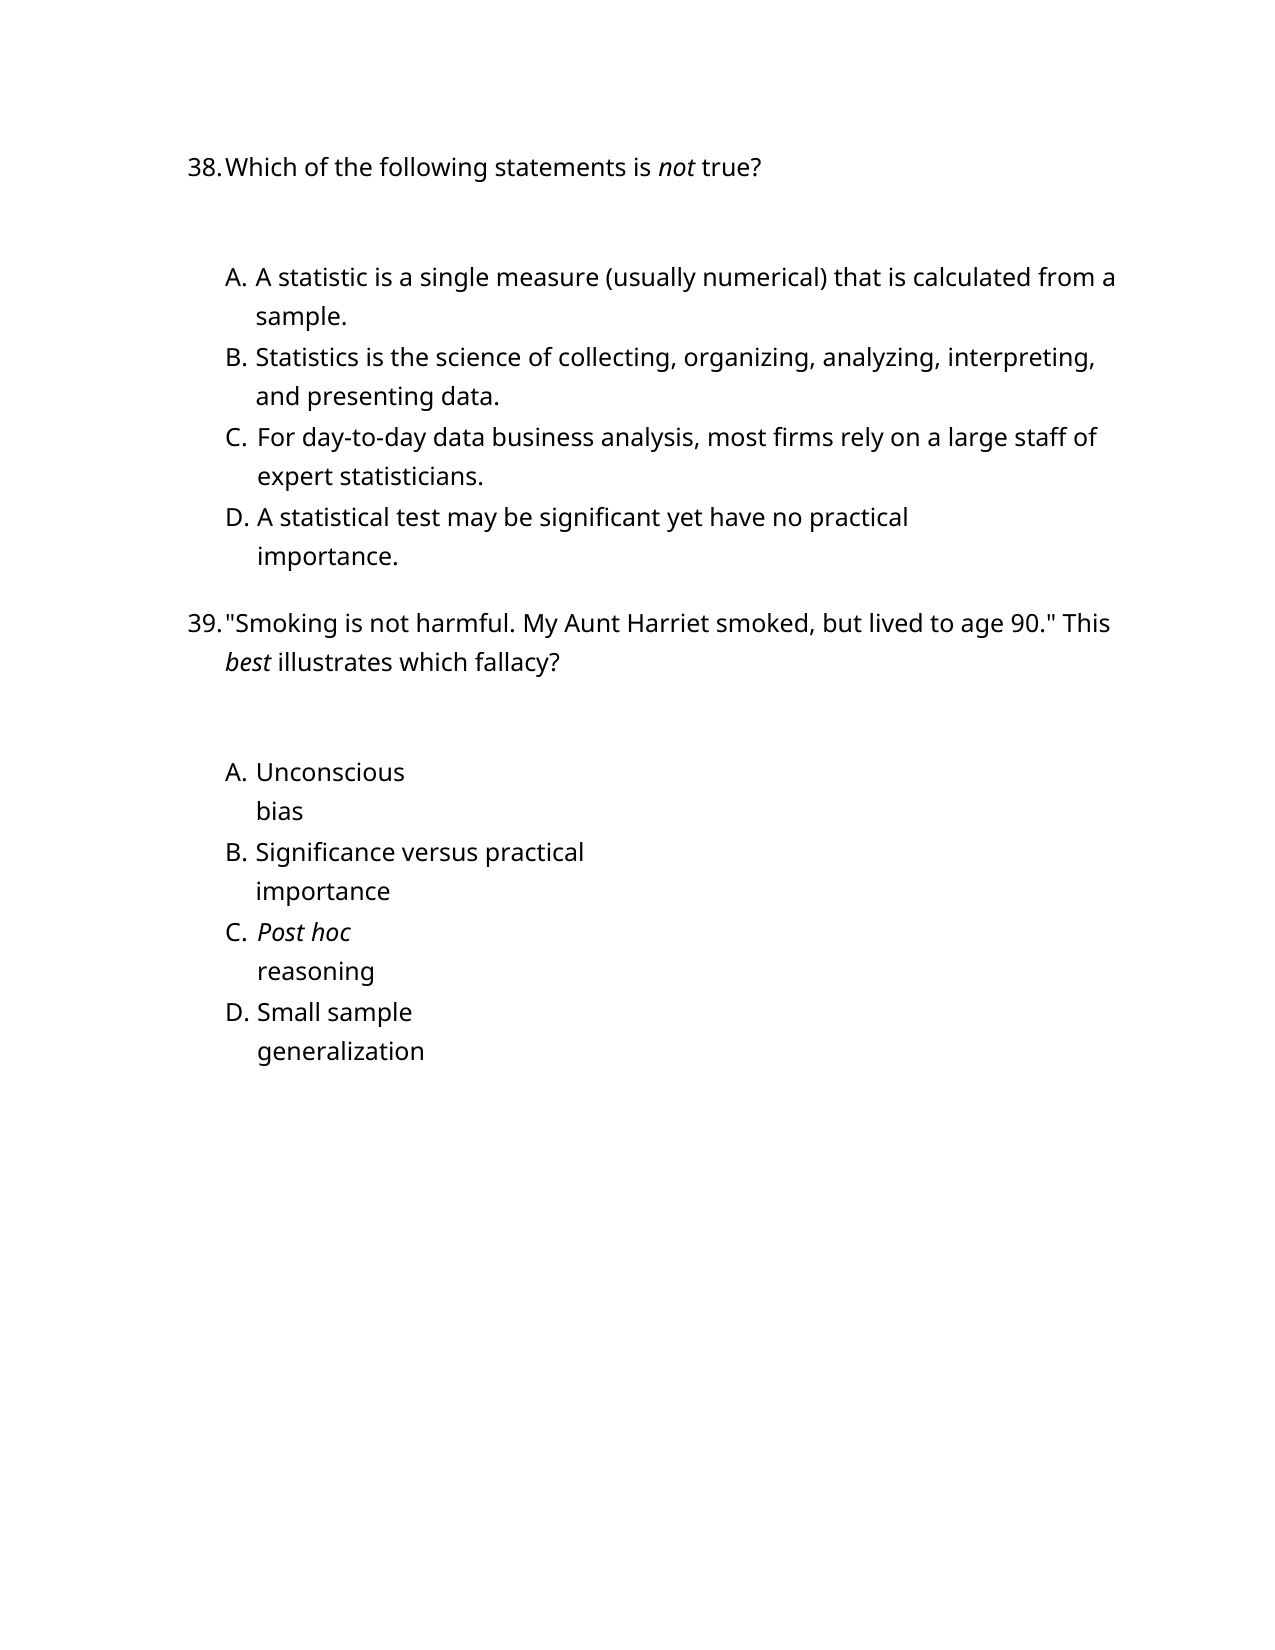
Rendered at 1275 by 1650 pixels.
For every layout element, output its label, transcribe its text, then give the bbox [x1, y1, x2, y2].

table_header 39. [188, 606, 225, 1071]
table_header "Smoking is not harmful. My Aunt Harriet smoked, but lived to age 90." This best illustrates which fallacy? [225, 606, 1125, 1071]
table_header Which of the following statements is not true? [225, 150, 1125, 576]
table_header 38. [188, 150, 225, 576]
